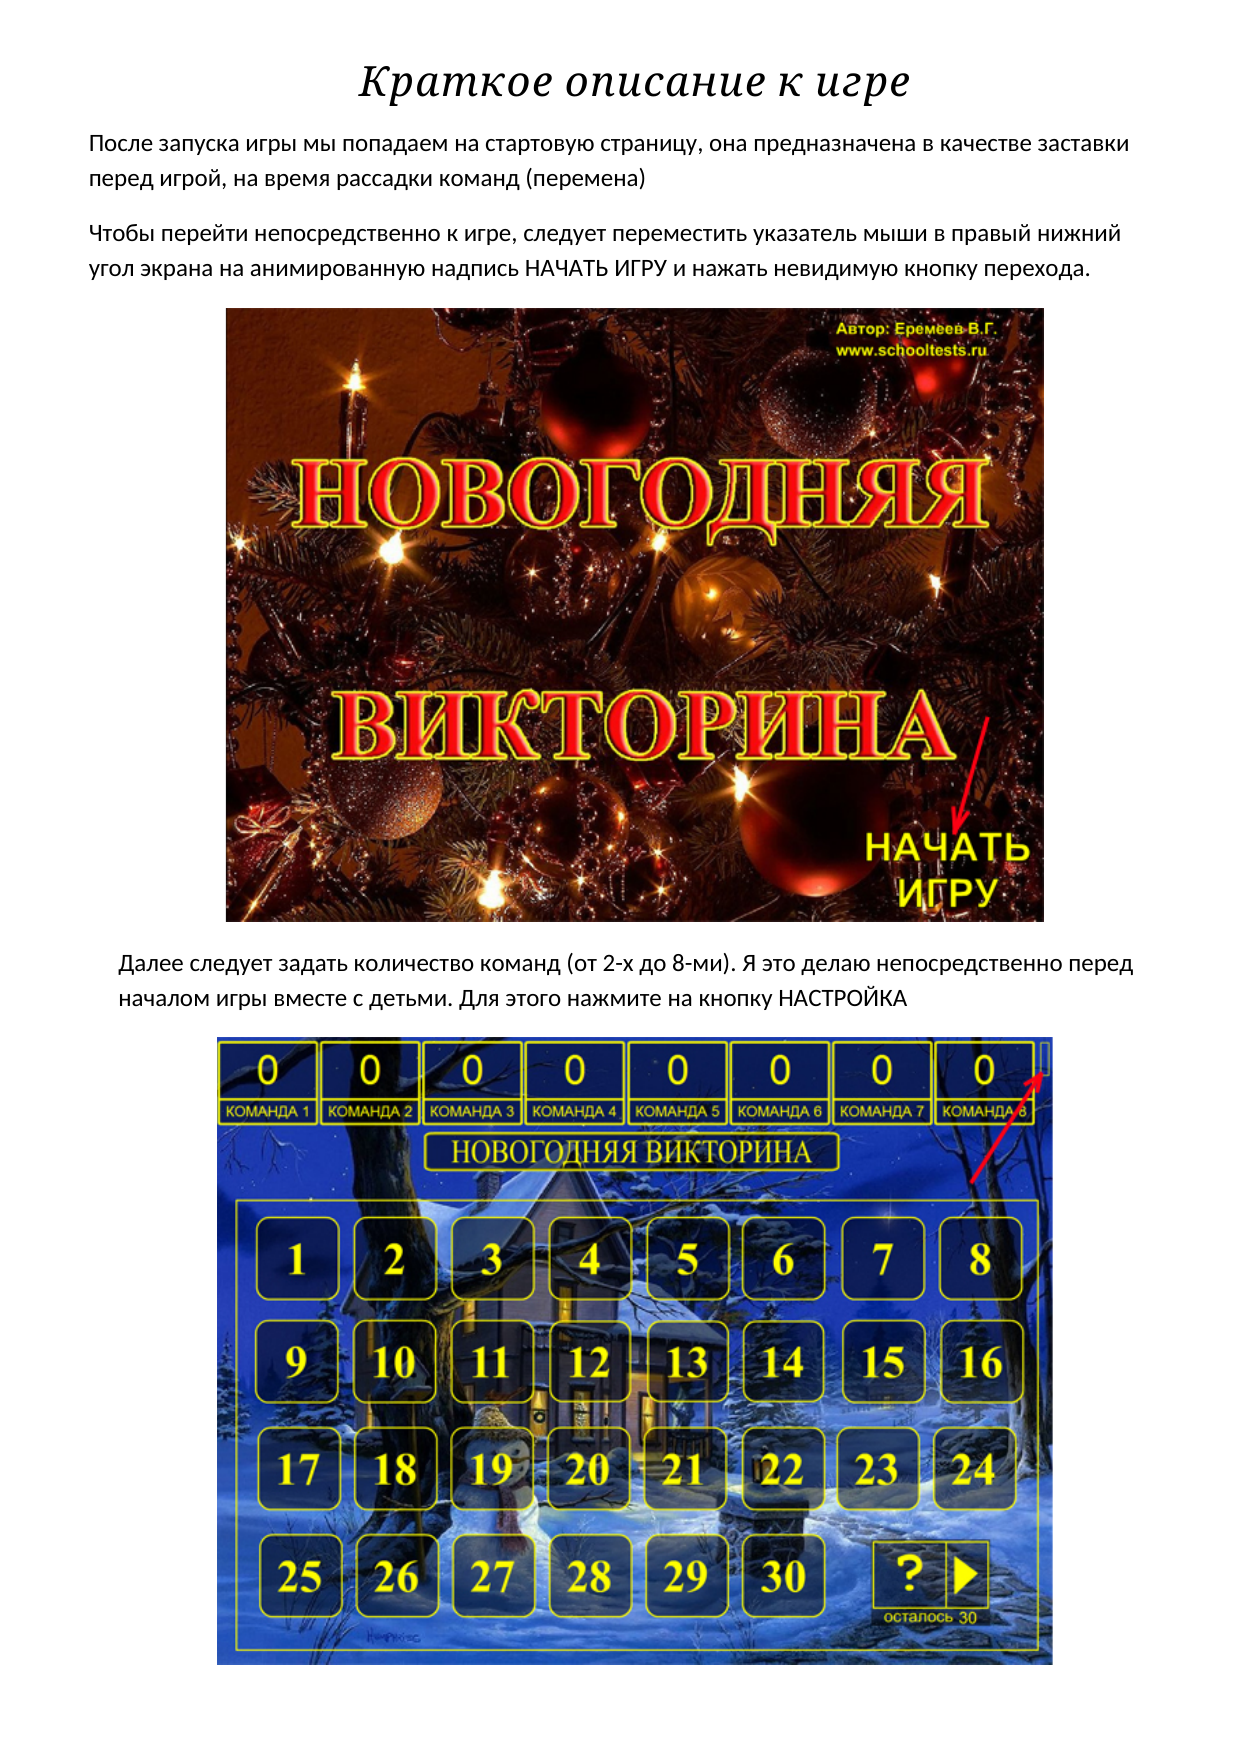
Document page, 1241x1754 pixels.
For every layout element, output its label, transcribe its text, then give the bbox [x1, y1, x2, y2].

subtitle Краткое описание к игре [118, 59, 1152, 107]
text Далее следует задать количество команд (от 2-х до 8-ми). Я это делаю непосредственно перед началом игры вместе с детьми. Для этого нажмите на кнопку НАСТРОЙКА [118, 947, 1152, 1012]
text Чтобы перейти непосредственно к игре, следует переместить указатель мыши в правый нижний угол экрана на анимированную надпись НАЧАТЬ ИГРУ и нажать невидимую кнопку перехода. [88, 217, 1152, 283]
text После запуска игры мы попадаем на стартовую страницу, она предназначена в качестве заставки перед игрой, на время рассадки команд (перемена) [88, 127, 1152, 192]
picture [225, 308, 1044, 922]
picture [217, 1037, 1053, 1665]
